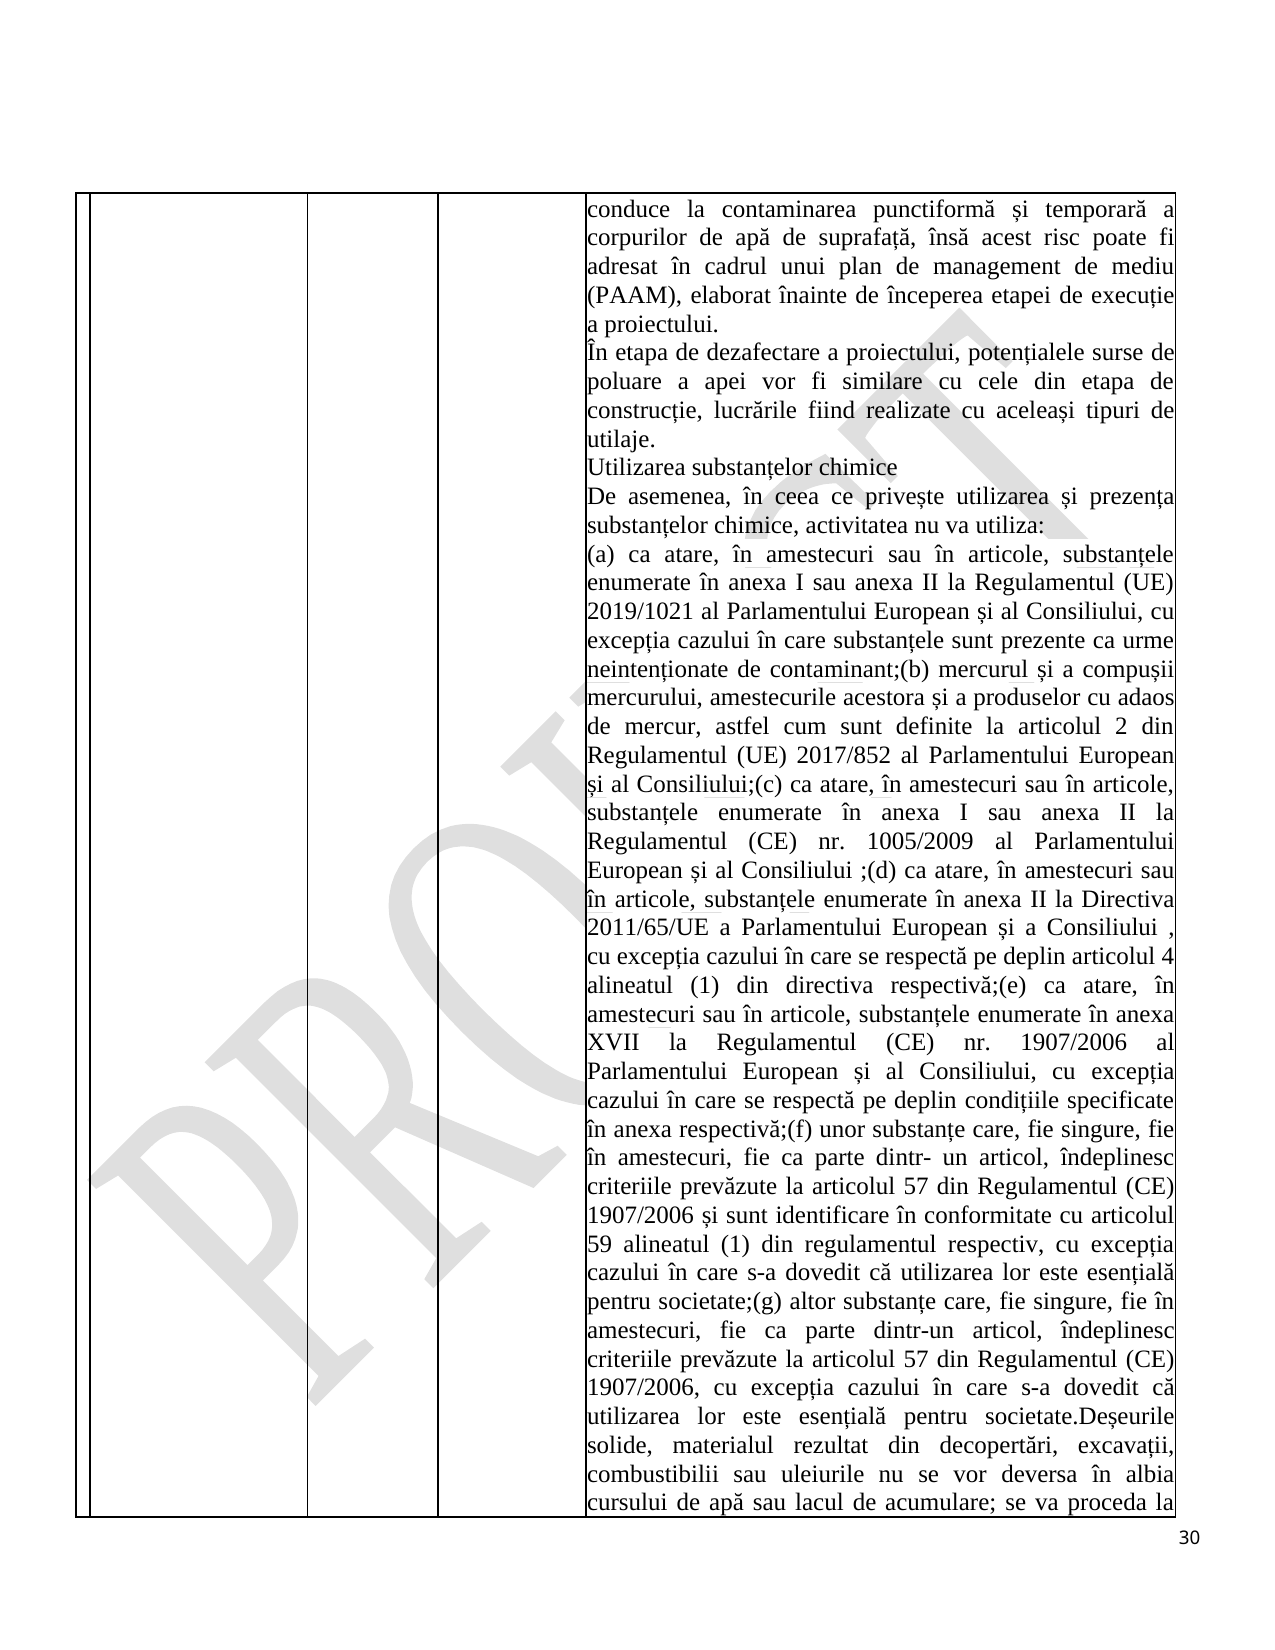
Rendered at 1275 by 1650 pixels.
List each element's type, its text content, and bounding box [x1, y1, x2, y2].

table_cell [91, 194, 307, 1516]
table_cell [439, 194, 585, 1516]
table_cell x [308, 194, 437, 1516]
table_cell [587, 194, 1175, 539]
